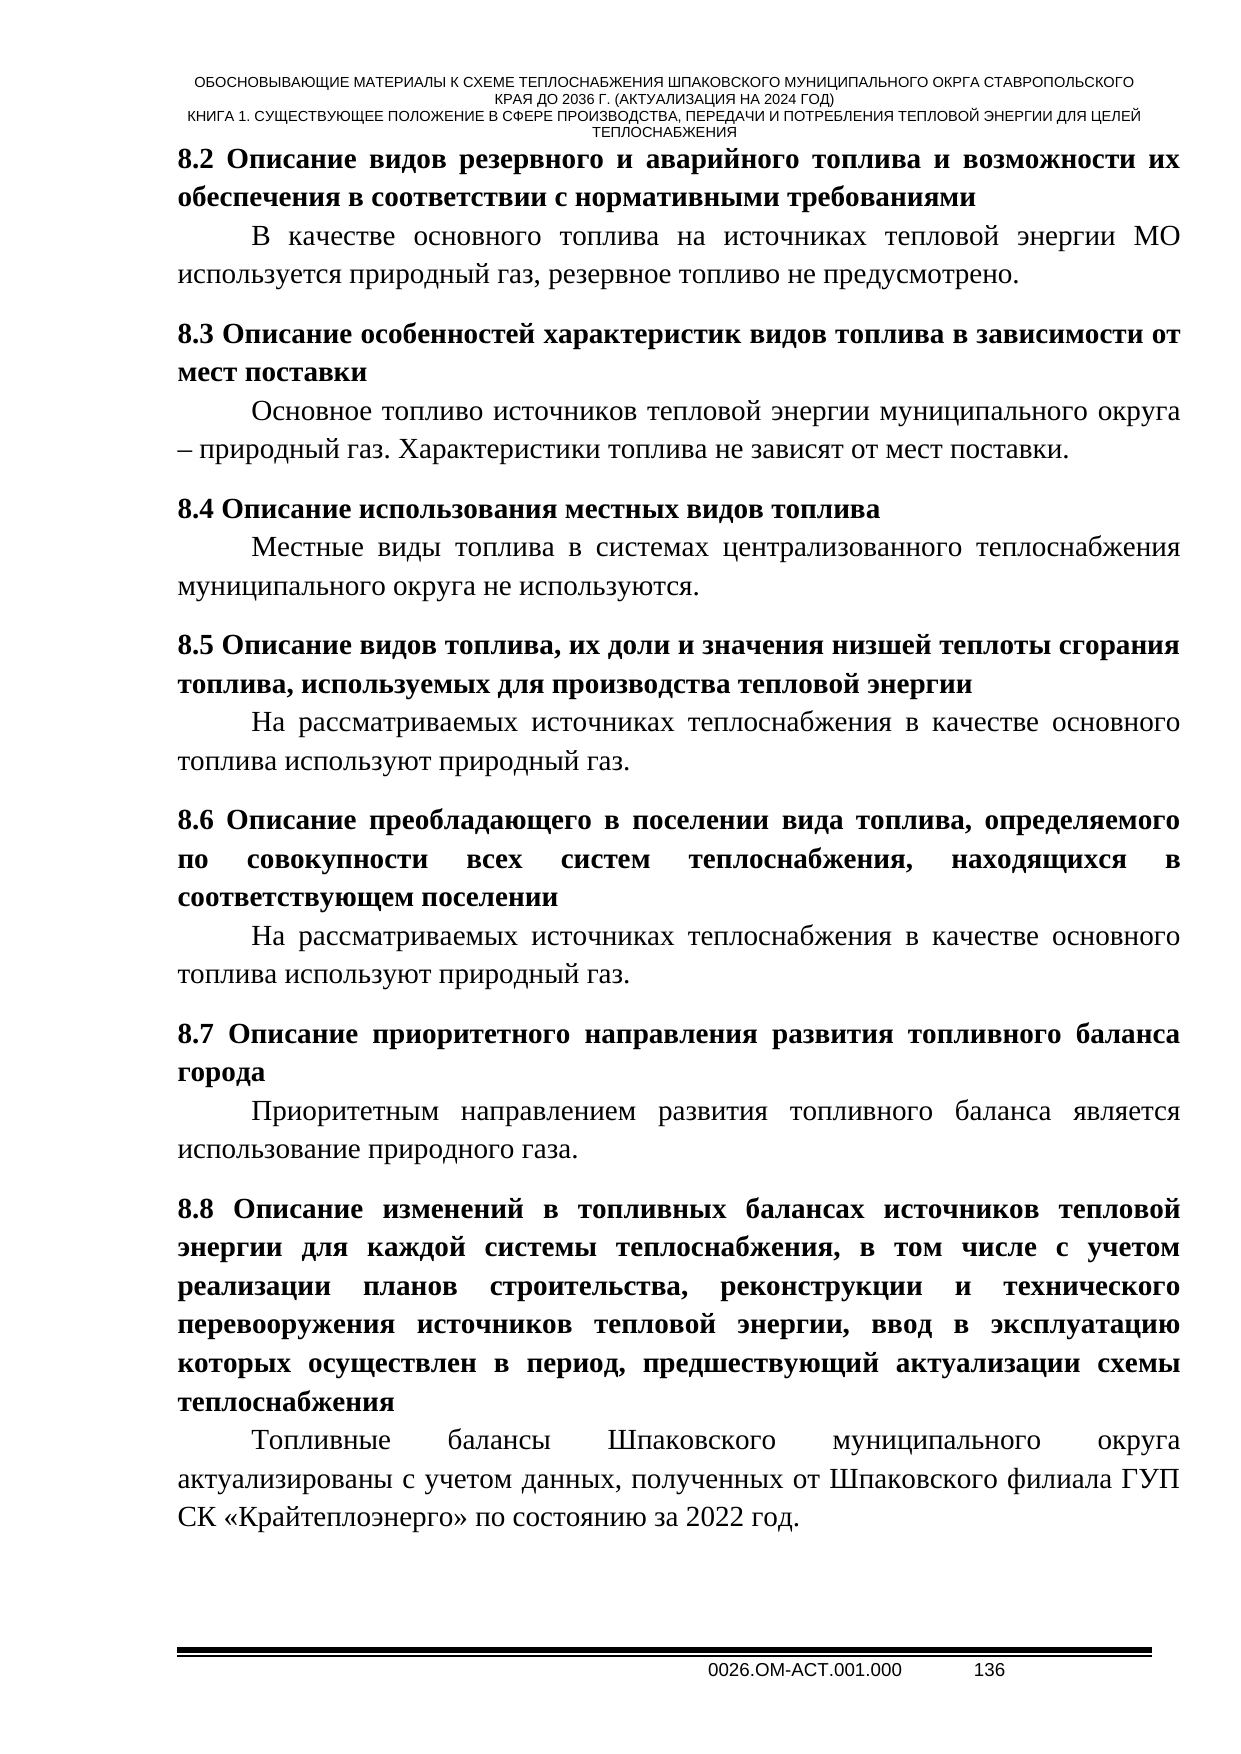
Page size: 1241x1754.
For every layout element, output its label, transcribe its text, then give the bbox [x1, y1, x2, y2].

text Приоритетным направлением развития топливного баланса является использование природного газа. [177, 1093, 1181, 1165]
text 8.6 Описание преобладающего в поселении вида топлива, определяемого по совокупности всех систем теплоснабжения, находящихся в соответствующем поселении [177, 802, 1181, 913]
text 8.8 Описание изменений в топливных балансах источников тепловой энергии для каждой системы теплоснабжения, в том числе с учетом реализации планов строительства, реконструкции и технического перевооружения источников тепловой энергии, ввод в эксплуатацию которых осуществлен в период, предшествующий актуализации схемы теплоснабжения [177, 1191, 1181, 1417]
text 8.3 Описание особенностей характеристик видов топлива в зависимости от мест поставки [177, 316, 1181, 388]
text Местные виды топлива в системах централизованного теплоснабжения муниципального округа не используются. [177, 529, 1181, 602]
text 8.4 Описание использования местных видов топлива [177, 491, 1181, 524]
text На рассматриваемых источниках теплоснабжения в качестве основного топлива используют природный газ. [177, 704, 1181, 777]
text На рассматриваемых источниках теплоснабжения в качестве основного топлива используют природный газ. [177, 918, 1181, 990]
text Основное топливо источников тепловой энергии муниципального округа – природный газ. Характеристики топлива не зависят от мест поставки. [177, 393, 1181, 465]
text В качестве основного топлива на источниках тепловой энергии МО используется природный газ, резервное топливо не предусмотрено. [177, 218, 1181, 290]
text 8.5 Описание видов топлива, их доли и значения низшей теплоты сгорания топлива, используемых для производства тепловой энергии [177, 627, 1181, 699]
text 8.2 Описание видов резервного и аварийного топлива и возможности их обеспечения в соответствии с нормативными требованиями [177, 141, 1181, 213]
text 8.7 Описание приоритетного направления развития топливного баланса города [177, 1016, 1181, 1088]
text Топливные балансы Шпаковского муниципального округа актуализированы с учетом данных, полученных от Шпаковского филиала ГУП СК «Крайтеплоэнерго» по состоянию за 2022 год. [177, 1422, 1181, 1533]
